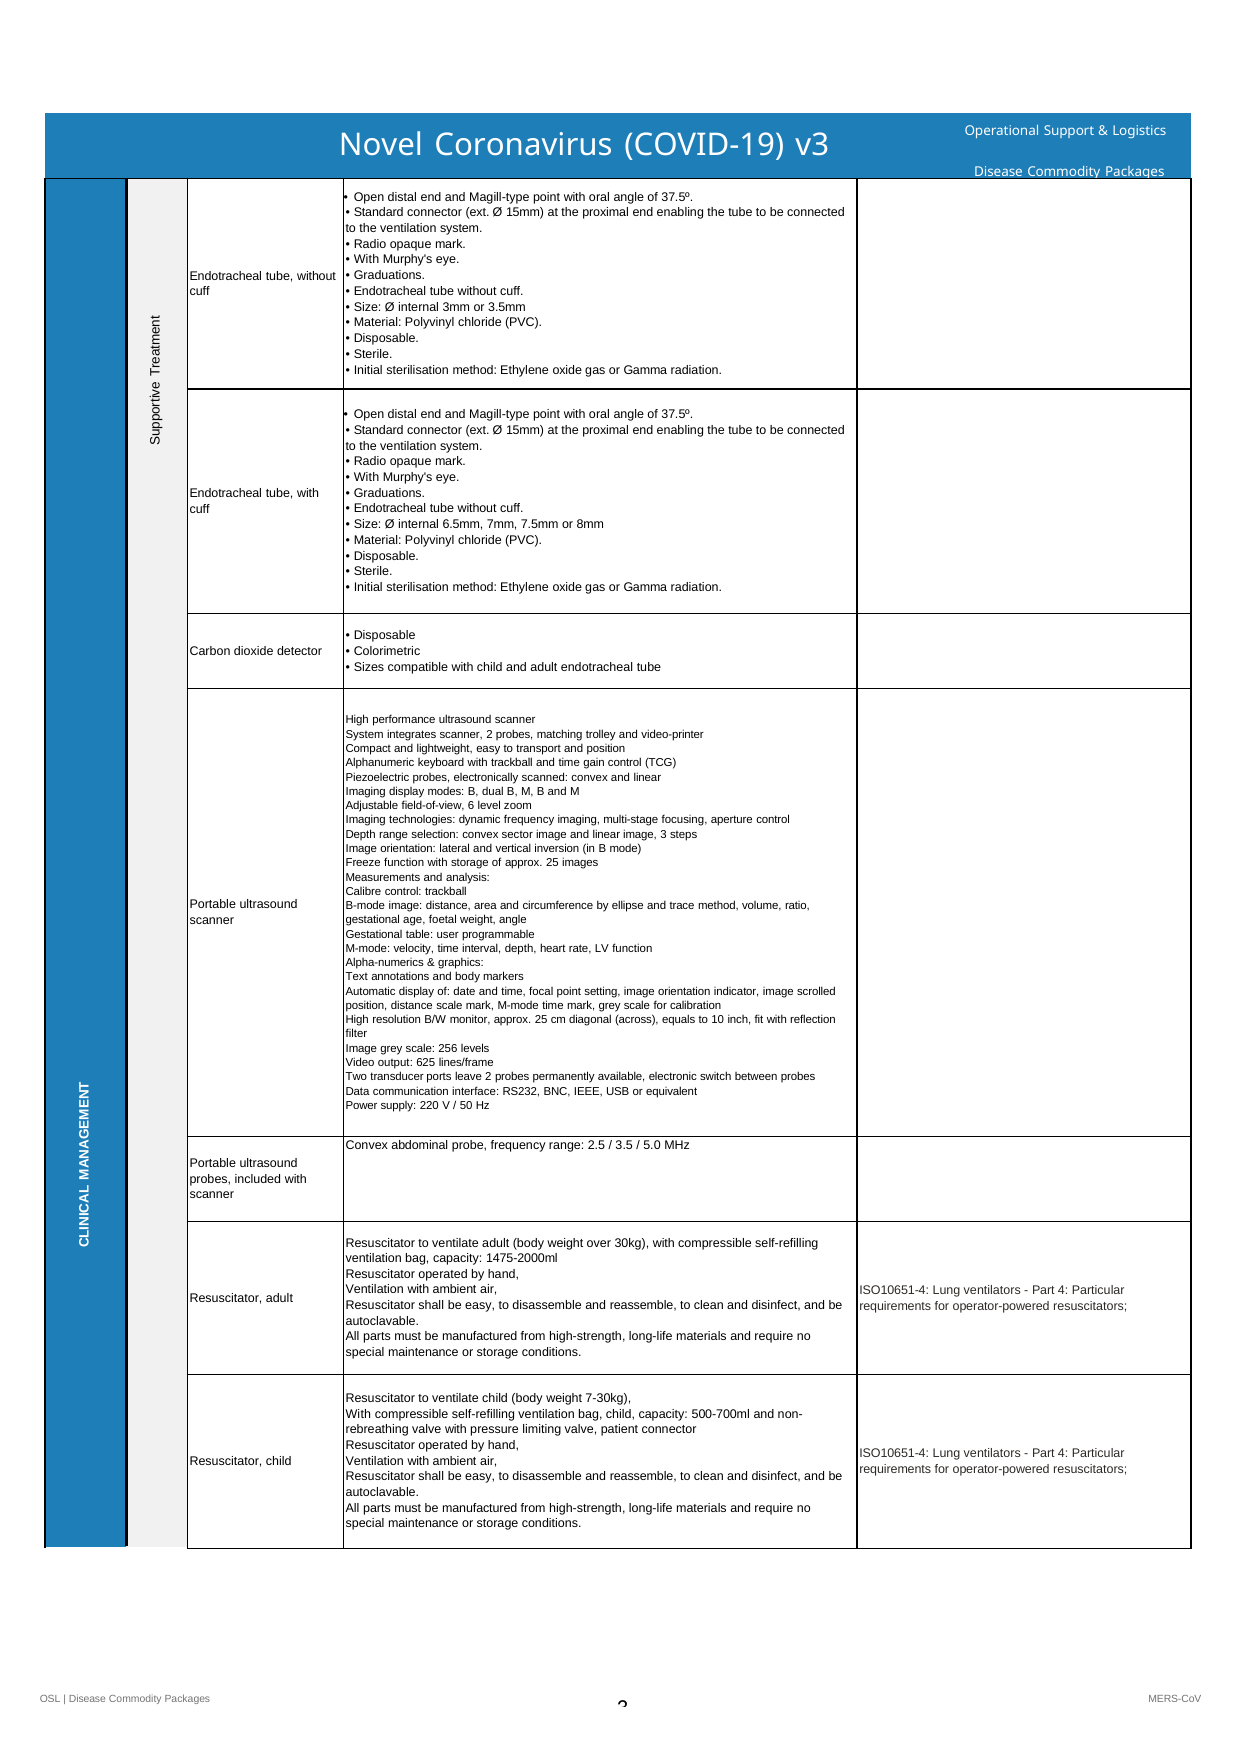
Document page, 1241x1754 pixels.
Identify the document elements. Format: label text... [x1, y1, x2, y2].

table_cell ISO10651-4: Lung ventilators - Part 4: Particular requirements for operator-powered resuscitators; [858, 1375, 1190, 1547]
table_cell CLINICAL MANAGEMENT [46, 179, 126, 1547]
table_cell Portable ultrasound probes, included with scanner [188, 1137, 343, 1221]
table_cell [858, 614, 1190, 688]
table_cell Open distal end and Magill-type point with oral angle of 37.5º. Standard connector (ext. Ø 15mm) at the proximal end enabling the tube to be connected to the ventilation system. Radio opaque mark. With Murphy's eye. Graduations. Endotracheal tube without cuff. Size: Ø internal 3mm or 3.5mm Material: Polyvinyl chloride (PVC). Disposable. Sterile. Initial sterilisation method: Ethylene oxide gas or Gamma radiation. [344, 179, 856, 388]
table_cell Resuscitator, child [188, 1375, 343, 1547]
table_cell Resuscitator to ventilate adult (body weight over 30kg), with compressible self-refilling ventilation bag, capacity: 1475-2000ml Resuscitator operated by hand, Ventilation with ambient air, Resuscitator shall be easy, to disassemble and reassemble, to clean and disinfect, and be autoclavable. All parts must be manufactured from high-strength, long-life materials and require no special maintenance or storage conditions. [344, 1222, 856, 1374]
table_cell Supportive Treatment [126, 179, 187, 1547]
table_cell High performance ultrasound scanner System integrates scanner, 2 probes, matching trolley and video-printer Compact and lightweight, easy to transport and position Alphanumeric keyboard with trackball and time gain control (TCG) Piezoelectric probes, electronically scanned: convex and linear Imaging display modes: B, dual B, M, B and M Adjustable field-of-view, 6 level zoom Imaging technologies: dynamic frequency imaging, multi-stage focusing, aperture control Depth range selection: convex sector image and linear image, 3 steps Image orientation: lateral and vertical inversion (in B mode) Freeze function with storage of approx. 25 images Measurements and analysis: Calibre control: trackball B-mode image: distance, area and circumference by ellipse and trace method, volume, ratio, gestational age, foetal weight, angle Gestational table: user programmable M-mode: velocity, time interval, depth, heart rate, LV function Alpha-numerics & graphics: Text annotations and body markers Automatic display of: date and time, focal point setting, image orientation indicator, image scrolled position, distance scale mark, M-mode time mark, grey scale for calibration High resolution B/W monitor, approx. 25 cm diagonal (across), equals to 10 inch, fit with reflection filter Image grey scale: 256 levels Video output: 625 lines/frame Two transducer ports leave 2 probes permanently available, electronic switch between probes Data communication interface: RS232, BNC, IEEE, USB or equivalent Power supply: 220 V / 50 Hz [344, 689, 856, 1136]
table_cell Resuscitator, adult [188, 1222, 343, 1374]
table_cell Resuscitator to ventilate child (body weight 7-30kg), With compressible self-refilling ventilation bag, child, capacity: 500-700ml and non- rebreathing valve with pressure limiting valve, patient connector Resuscitator operated by hand, Ventilation with ambient air, Resuscitator shall be easy, to disassemble and reassemble, to clean and disinfect, and be autoclavable. All parts must be manufactured from high-strength, long-life materials and require no special maintenance or storage conditions. [344, 1375, 856, 1547]
table_cell [858, 179, 1190, 388]
table_cell Open distal end and Magill-type point with oral angle of 37.5º. Standard connector (ext. Ø 15mm) at the proximal end enabling the tube to be connected to the ventilation system. Radio opaque mark. With Murphy's eye. Graduations. Endotracheal tube without cuff. Size: Ø internal 6.5mm, 7mm, 7.5mm or 8mm Material: Polyvinyl chloride (PVC). Disposable. Sterile. Initial sterilisation method: Ethylene oxide gas or Gamma radiation. [344, 390, 856, 613]
table_cell [858, 689, 1190, 1136]
table_cell Disposable Colorimetric Sizes compatible with child and adult endotracheal tube [344, 614, 856, 688]
table_cell [858, 1137, 1190, 1221]
table_cell ISO10651-4: Lung ventilators - Part 4: Particular requirements for operator-powered resuscitators; [858, 1222, 1190, 1374]
table_header Novel Coronavirus (COVID-19) v3 Operational Support & Logistics Disease Commodity Packages [45, 113, 1191, 178]
table_cell [858, 390, 1190, 613]
table_cell Portable ultrasound scanner [188, 689, 343, 1136]
table_cell Endotracheal tube, without cuff [188, 179, 343, 388]
table_cell Carbon dioxide detector [188, 614, 343, 688]
table_cell Endotracheal tube, with cuff [188, 390, 343, 613]
table_cell Convex abdominal probe, frequency range: 2.5 / 3.5 / 5.0 MHz [344, 1137, 856, 1221]
